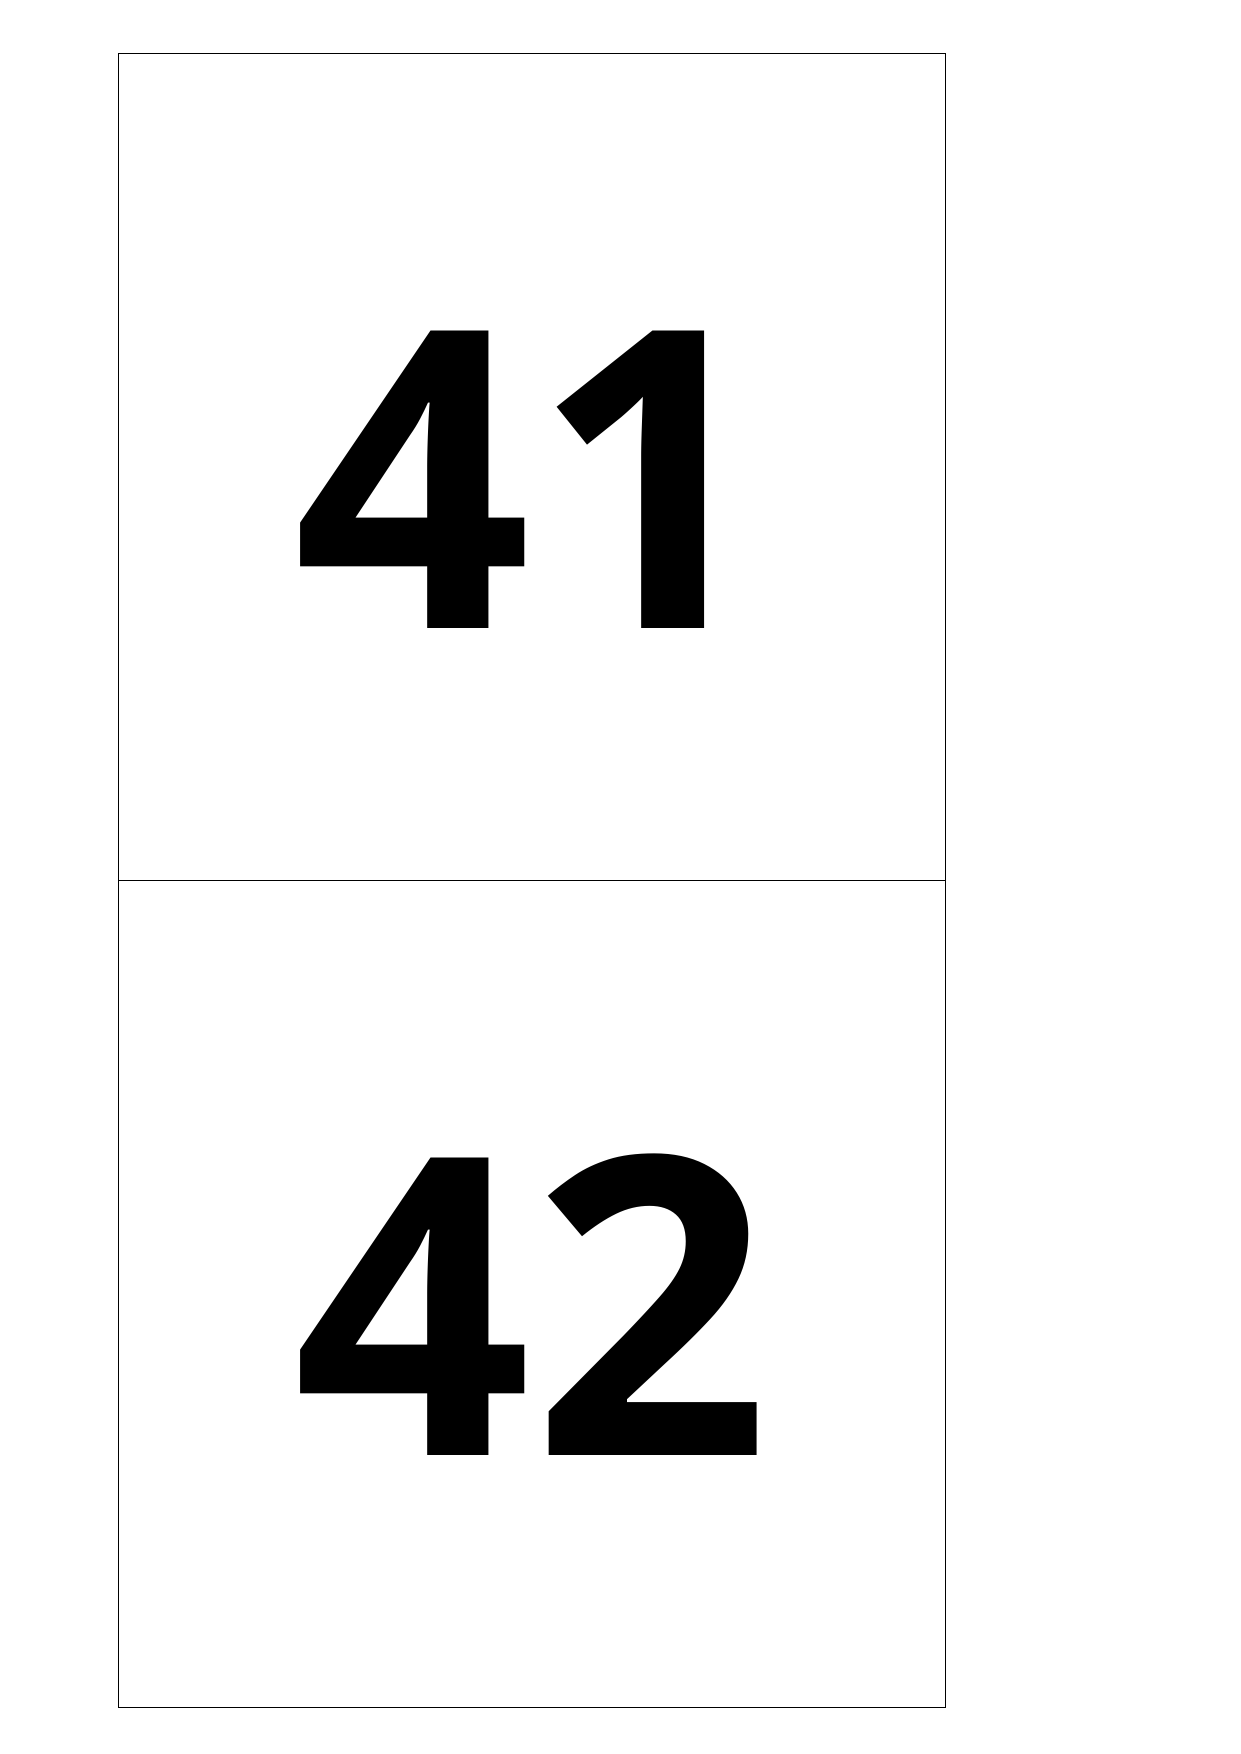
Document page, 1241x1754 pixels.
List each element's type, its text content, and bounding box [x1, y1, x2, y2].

table_cell 42 [119, 881, 945, 1707]
table_cell 41 [119, 54, 945, 880]
